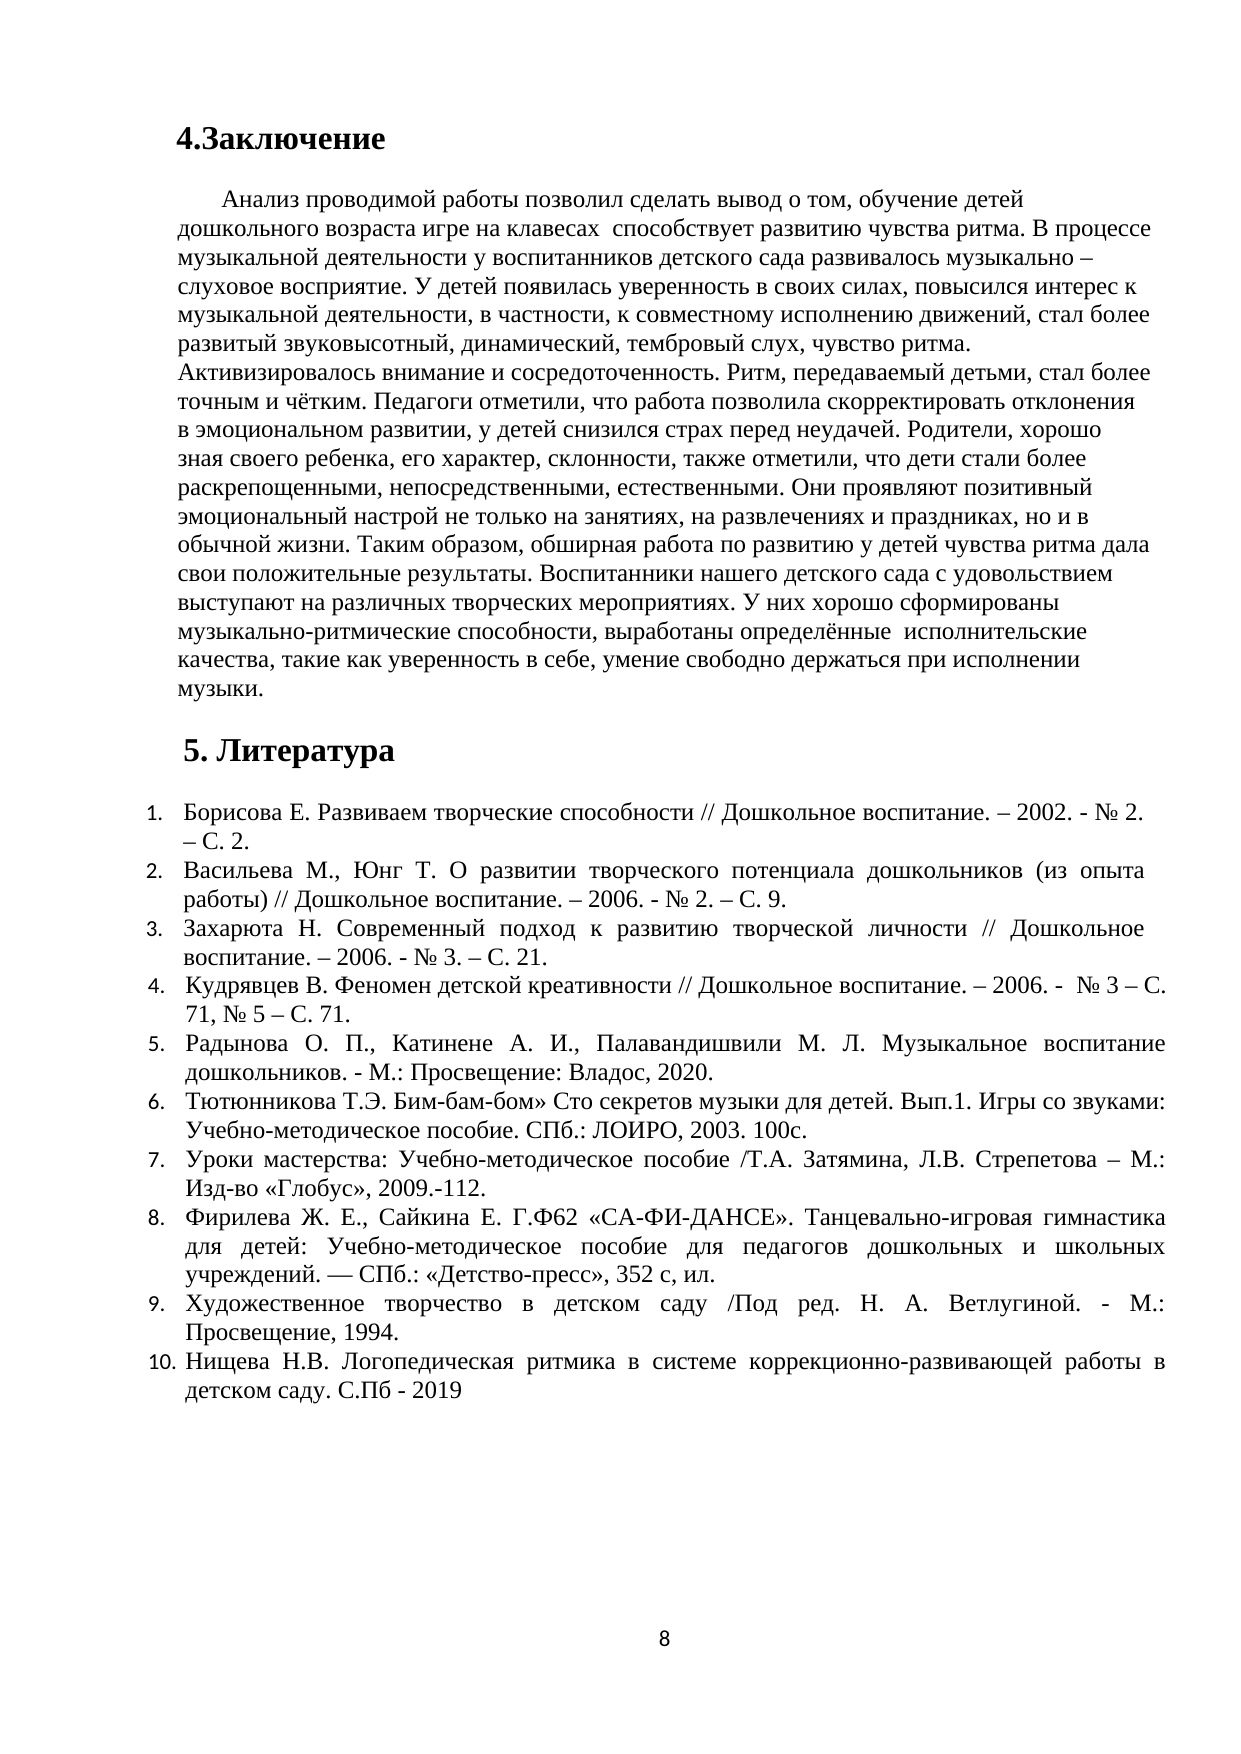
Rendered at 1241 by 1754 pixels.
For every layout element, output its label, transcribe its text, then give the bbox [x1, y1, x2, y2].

list Борисова Е. Развиваем творческие способности // Дошкольное воспитание. – 2002. - № 2. – С. 2. [146, 797, 1146, 855]
list Тютюнникова Т.Э. Бим-бам-бом» Сто секретов музыки для детей. Вып.1. Игры со звуками: Учебно-методическое пособие. СПб.: ЛОИРО, 2003. 100с. [148, 1086, 1167, 1144]
list Васильева М., Юнг Т. О развитии творческого потенциала дошкольников (из опыта работы) // Дошкольное воспитание. – 2006. - № 2. – С. 9. [146, 855, 1146, 913]
list 4.Заключение [159, 118, 1152, 156]
list Кудрявцев В. Феномен детской креативности // Дошкольное воспитание. – 2006. - № 3 – С. 71, № 5 – С. 71. [148, 971, 1167, 1028]
list Художественное творчество в детском саду /Под ред. Н. А. Ветлугиной. - М.: Просвещение, 1994. [148, 1288, 1167, 1346]
list 5. Литература [183, 731, 1146, 769]
list Захарюта Н. Современный подход к развитию творческой личности // Дошкольное воспитание. – 2006. - № 3. – С. 21. [146, 913, 1146, 971]
list Нищева Н.В. Логопедическая ритмика в системе коррекционно-развивающей работы в детском саду. С.Пб - 2019 [148, 1346, 1167, 1404]
text Анализ проводимой работы позволил сделать вывод о том, обучение детей дошкольного возраста игре на клавесах способствует развитию чувства ритма. В процессе музыкальной деятельности у воспитанников детского сада развивалось музыкально – слуховое восприятие. У детей появилась уверенность в своих силах, повысился интерес к музыкальной деятельности, в частности, к совместному исполнению движений, стал более развитый звуковысотный, динамический, тембровый слух, чувство ритма. Активизировалось внимание и сосредоточенность. Ритм, передаваемый детьми, стал более точным и чётким. Педагоги отметили, что работа позволила скорректировать отклонения в эмоциональном развитии, у детей снизился страх перед неудачей. Родители, хорошо зная своего ребенка, его характер, склонности, также отметили, что дети стали более раскрепощенными, непосредственными, естественными. Они проявляют позитивный эмоциональный настрой не только на занятиях, на развлечениях и праздниках, но и в обычной жизни. Таким образом, обширная работа по развитию у детей чувства ритма дала свои положительные результаты. Воспитанники нашего детского сада с удовольствием выступают на различных творческих мероприятиях. У них хорошо сформированы музыкально-ритмические способности, выработаны определённые исполнительские качества, такие как уверенность в себе, умение свободно держаться при исполнении музыки. [177, 184, 1152, 702]
list Радынова О. П., Катинене А. И., Палавандишвили М. Л. Музыкальное воспитание дошкольников. - М.: Просвещение: Владос, 2020. [148, 1028, 1167, 1086]
list Фирилева Ж. Е., Сайкина Е. Г.Ф62 «СА-ФИ-ДАНСЕ». Танцевально-игровая гимнастика для детей: Учебно-методическое пособие для педагогов дошкольных и школьных учреждений. — СПб.: «Детство-пресс», 352 с, ил. [148, 1202, 1167, 1288]
list Уроки мастерства: Учебно-методическое пособие /Т.А. Затямина, Л.В. Стрепетова – М.: Изд-во «Глобус», 2009.-112. [148, 1144, 1167, 1202]
